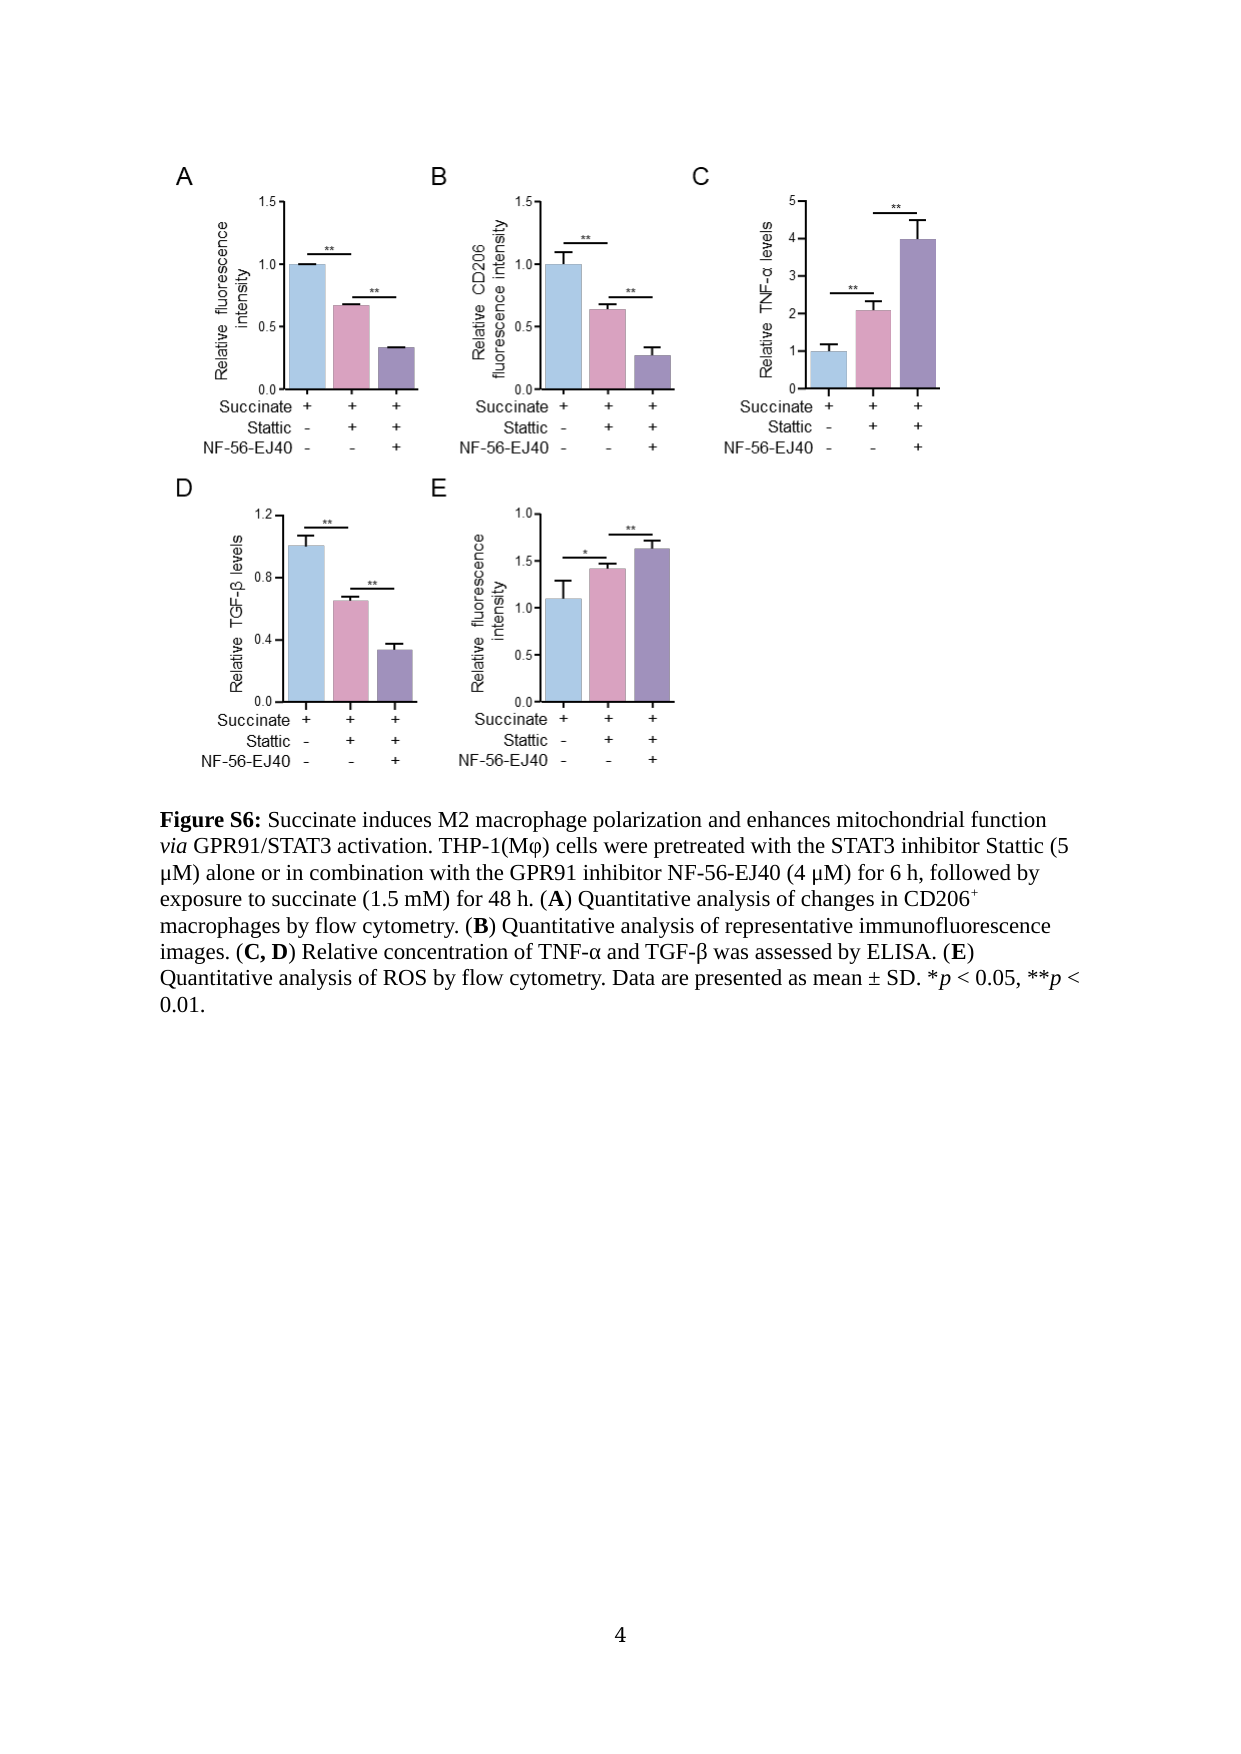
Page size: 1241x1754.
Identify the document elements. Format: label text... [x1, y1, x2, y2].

picture [159, 152, 941, 782]
text Figure S6: Succinate induces M2 macrophage polarization and enhances mitochondrial function via GPR91/STAT3 activation. THP-1(Mφ) cells were pretreated with the STAT3 inhibitor Stattic (5 μM) alone or in combination with the GPR91 inhibitor NF-56-EJ40 (4 μM) for 6 h, followed by exposure to succinate (1.5 mM) for 48 h. (A) Quantitative analysis of changes in CD206+ macrophages by flow cytometry. (B) Quantitative analysis of representative immunofluorescence images. (C, D) Relative concentration of TNF-α and TGF-β was assessed by ELISA. (E) Quantitative analysis of ROS by flow cytometry. Data are presented as mean ± SD. *p < 0.05, **p < 0.01. [159, 806, 1081, 1017]
